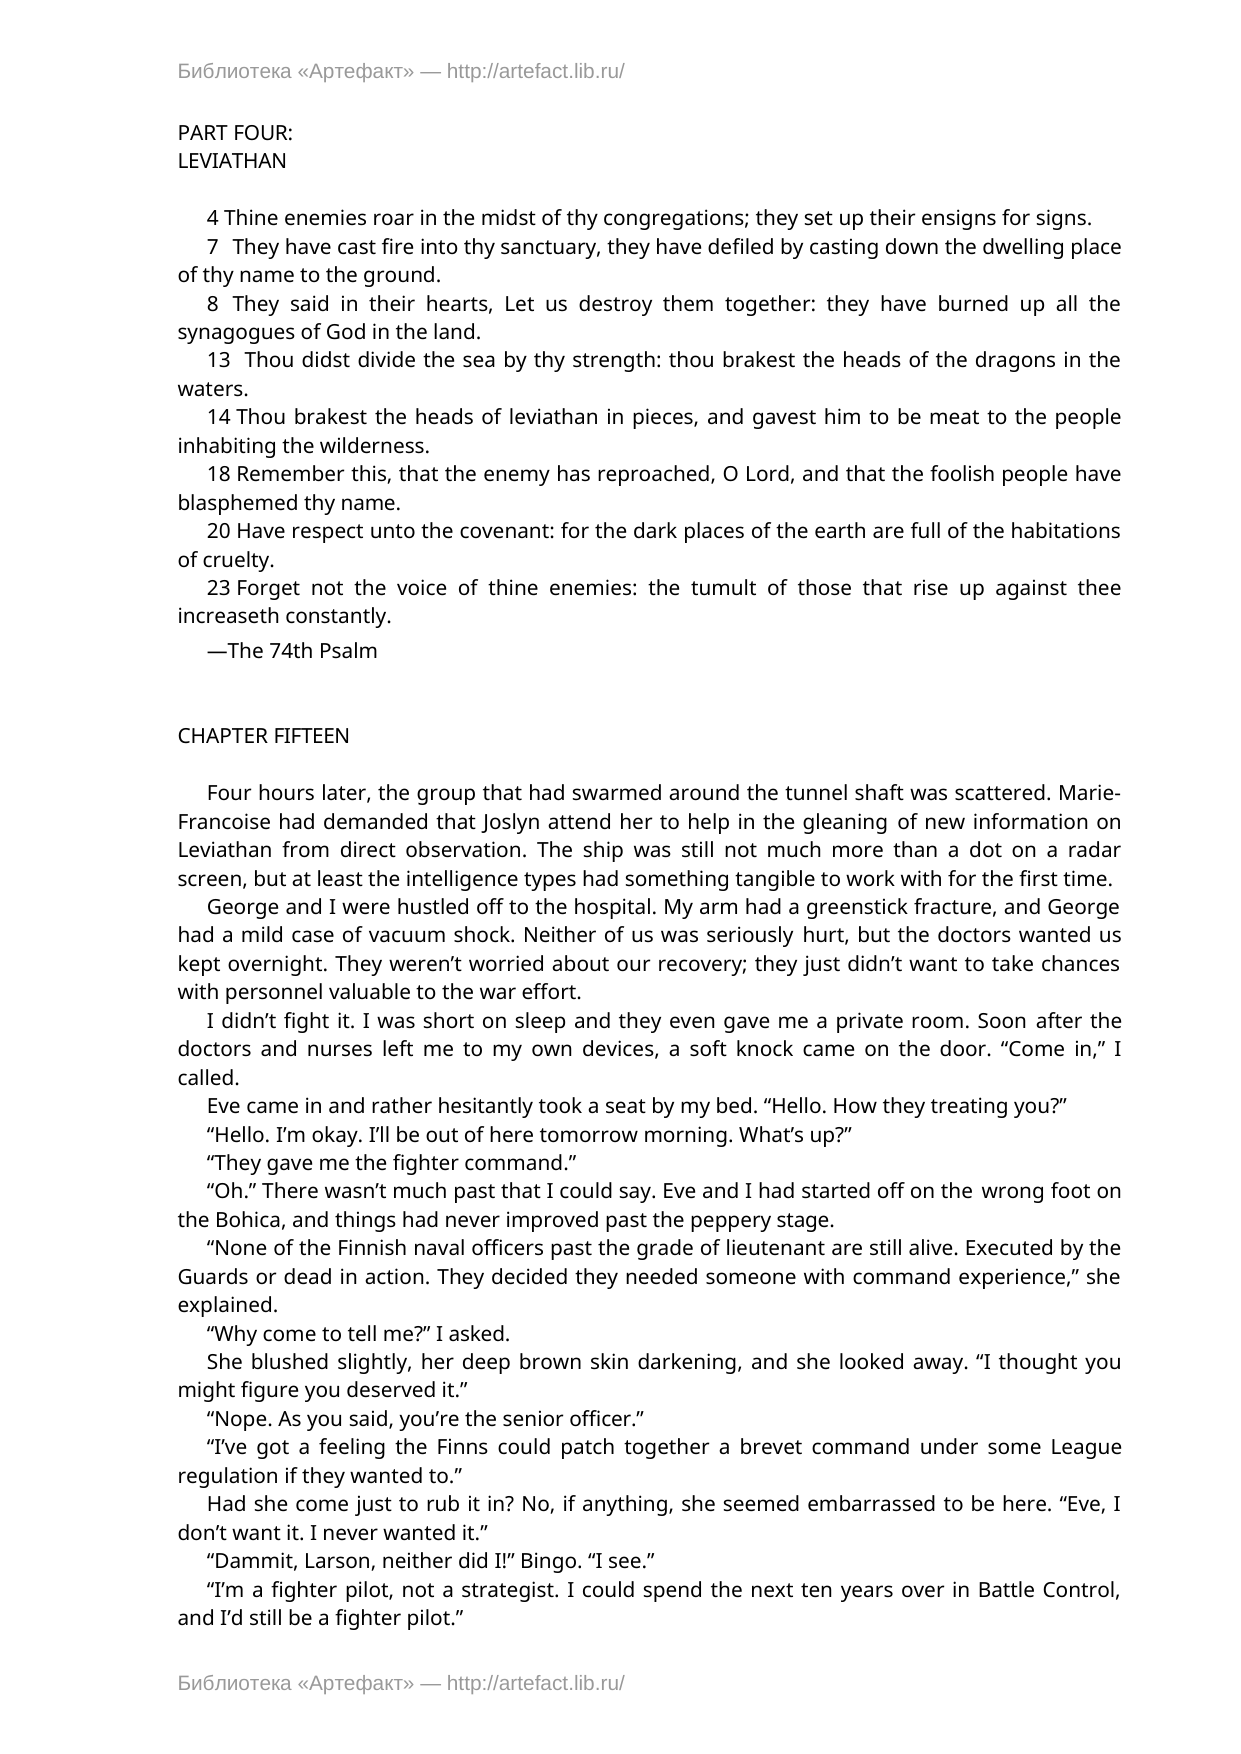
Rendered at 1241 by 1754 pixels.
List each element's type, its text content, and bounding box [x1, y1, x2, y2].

text “Dammit, Larson, neither did I!” Bingo. “I see.” [177, 1546, 1122, 1575]
text LEVIATHAN [177, 147, 1122, 175]
text 4 Thine enemies roar in the midst of thy congregations; they set up their ensigns for signs. [177, 203, 1122, 232]
text She blushed slightly, her deep brown skin darkening, and she looked away. “I thought you might figure you deserved it.” [177, 1347, 1122, 1404]
text 20 Have respect unto the covenant: for the dark places of the earth are full of the habitations of cruelty. [177, 516, 1122, 573]
text “Hello. I’m okay. I’ll be out of here tomorrow morning. What’s up?” [177, 1120, 1122, 1148]
text Four hours later, the group that had swarmed around the tunnel shaft was scattered. Marie-Francoise had demanded that Joslyn attend her to help in the gleaning of new information on Leviathan from direct observation. The ship was still not much more than a dot on a radar screen, but at least the intelligence types had something tangible to work with for the first time. [177, 778, 1122, 892]
text “Why come to tell me?” I asked. [177, 1319, 1122, 1347]
text PART FOUR: [177, 118, 1122, 147]
text I didn’t fight it. I was short on sleep and they even gave me a private room. Soon after the doctors and nurses left me to my own devices, a soft knock came on the door. “Come in,” I called. [177, 1006, 1122, 1091]
text “Oh.” There wasn’t much past that I could say. Eve and I had started off on the wrong foot on the Bohica, and things had never improved past the peppery stage. [177, 1177, 1122, 1233]
text 14 Thou brakest the heads of leviathan in pieces, and gavest him to be meat to the people inhabiting the wilderness. [177, 402, 1122, 459]
text 7 They have cast fire into thy sanctuary, they have defiled by casting down the dwelling place of thy name to the ground. [177, 232, 1122, 289]
text 13 Thou didst divide the sea by thy strength: thou brakest the heads of the dragons in the waters. [177, 346, 1122, 402]
text —The 74th Psalm [177, 636, 1122, 665]
text “They gave me the fighter command.” [177, 1148, 1122, 1177]
text Had she come just to rub it in? No, if anything, she seemed embarrassed to be here. “Eve, I don’t want it. I never wanted it.” [177, 1489, 1122, 1546]
text 23 Forget not the voice of thine enemies: the tumult of those that rise up against thee increaseth constantly. [177, 573, 1122, 630]
text George and I were hustled off to the hospital. My arm had a greenstick fracture, and George had a mild case of vacuum shock. Neither of us was seriously hurt, but the doctors wanted us kept overnight. They weren’t worried about our recovery; they just didn’t want to take chances with personnel valuable to the war effort. [177, 892, 1122, 1006]
text “I’ve got a feeling the Finns could patch together a brevet command under some League regulation if they wanted to.” [177, 1432, 1122, 1489]
text “I’m a fighter pilot, not a strategist. I could spend the next ten years over in Battle Control, and I’d still be a fighter pilot.” [177, 1575, 1122, 1632]
text 8 They said in their hearts, Let us destroy them together: they have burned up all the synagogues of God in the land. [177, 289, 1122, 346]
text “Nope. As you said, you’re the senior officer.” [177, 1404, 1122, 1432]
text CHAPTER FIFTEEN [177, 722, 1122, 750]
text 18 Remember this, that the enemy has reproached, O Lord, and that the foolish people have blasphemed thy name. [177, 459, 1122, 516]
text Eve came in and rather hesitantly took a seat by my bed. “Hello. How they treating you?” [177, 1091, 1122, 1120]
text “None of the Finnish naval officers past the grade of lieutenant are still alive. Executed by the Guards or dead in action. They decided they needed someone with command experience,” she explained. [177, 1233, 1122, 1319]
